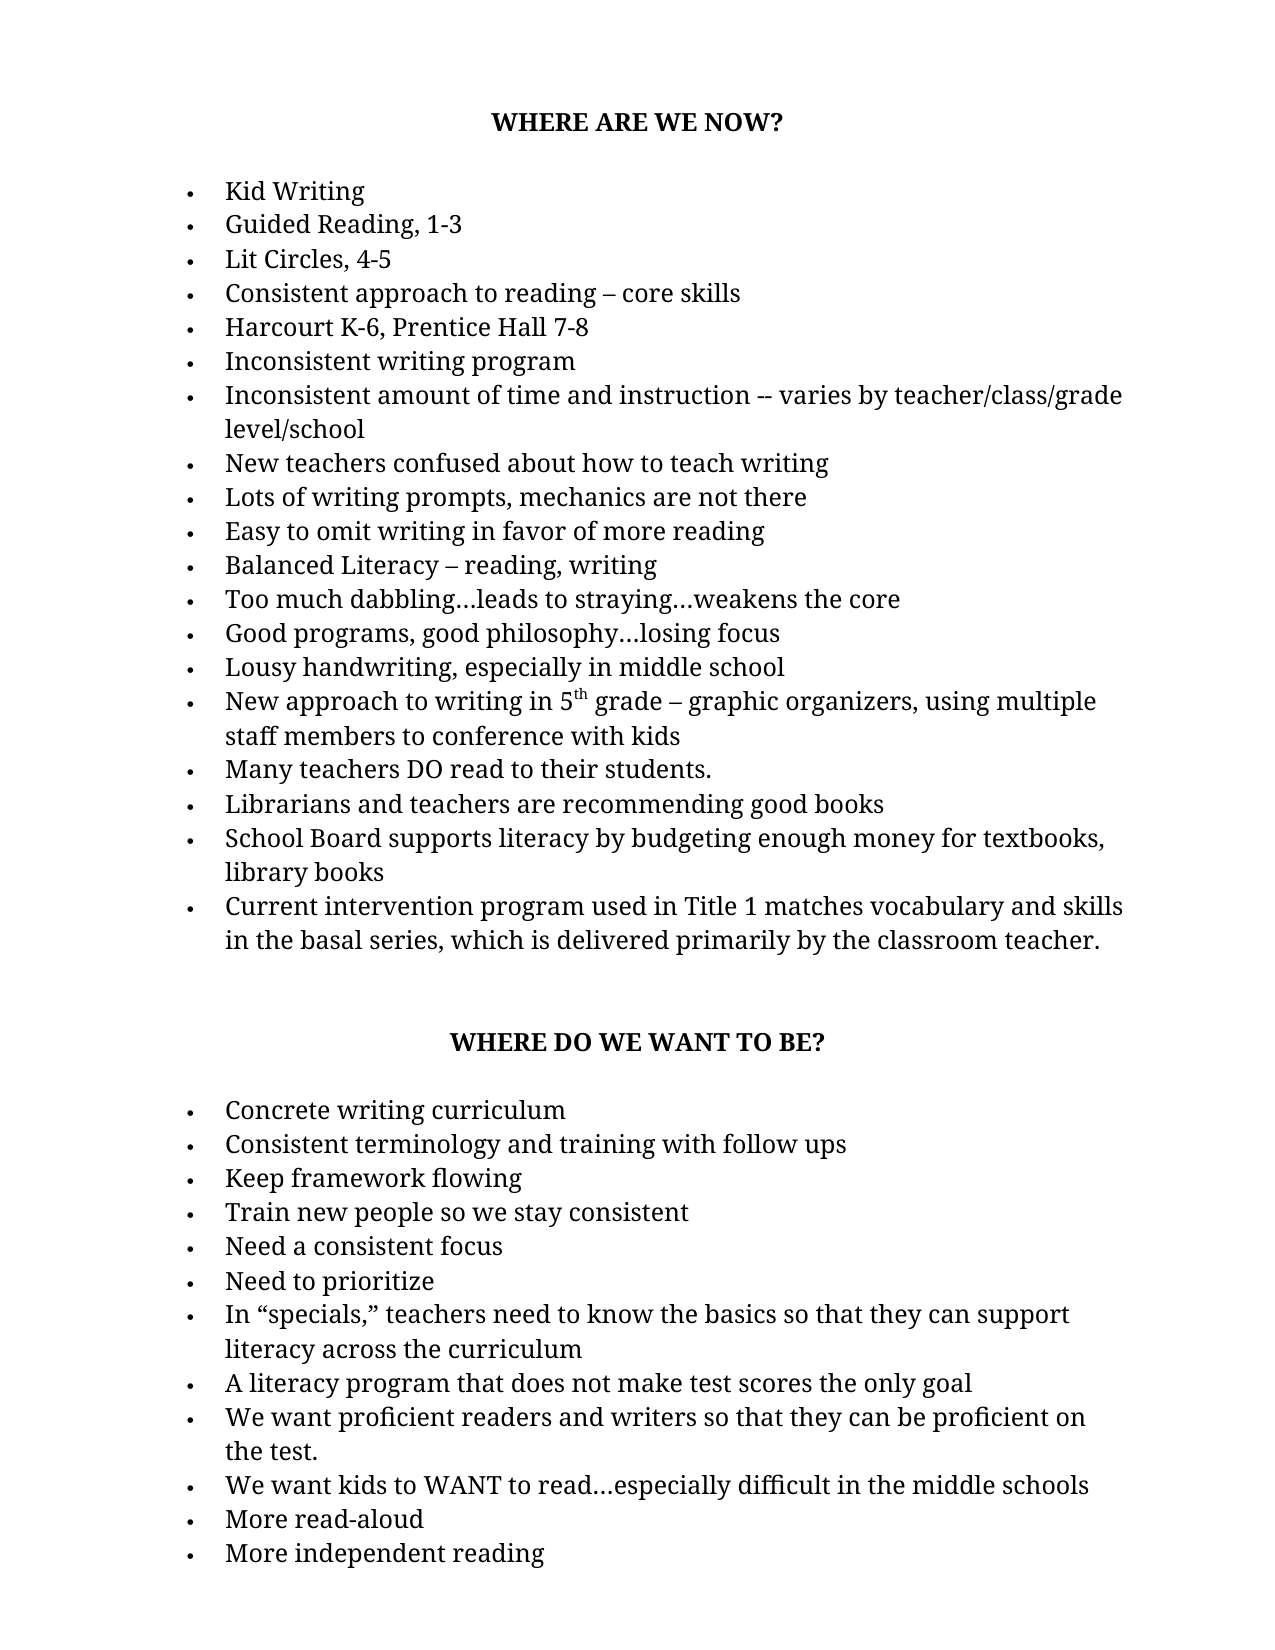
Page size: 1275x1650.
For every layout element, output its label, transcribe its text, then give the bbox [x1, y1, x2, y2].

text WHERE ARE WE NOW? [150, 105, 1125, 139]
list Good programs, good philosophy…losing focus [187, 616, 1125, 650]
list Inconsistent writing program [187, 343, 1125, 377]
list New teachers confused about how to teach writing [187, 446, 1125, 480]
list Guided Reading, 1-3 [187, 207, 1125, 241]
list Balanced Literacy – reading, writing [187, 548, 1125, 582]
list School Board supports literacy by budgeting enough money for textbooks, library books [187, 820, 1125, 888]
list We want kids to WANT to read…especially difficult in the middle schools [187, 1467, 1125, 1502]
list Concrete writing curriculum [187, 1093, 1125, 1127]
list Inconsistent amount of time and instruction -- varies by teacher/class/grade level/school [187, 377, 1125, 446]
list Current intervention program used in Title 1 matches vocabulary and skills in the basal series, which is delivered primarily by the classroom teacher. [187, 888, 1125, 957]
list Librarians and teachers are recommending good books [187, 786, 1125, 820]
list Kid Writing [187, 173, 1125, 207]
list In “specials,” teachers need to know the basics so that they can support literacy across the curriculum [187, 1297, 1125, 1365]
text WHERE DO WE WANT TO BE? [150, 1025, 1125, 1059]
list Lit Circles, 4-5 [187, 241, 1125, 275]
list Need to prioritize [187, 1263, 1125, 1297]
list Consistent terminology and training with follow ups [187, 1127, 1125, 1161]
list More independent reading [187, 1536, 1125, 1570]
list Harcourt K-6, Prentice Hall 7-8 [187, 309, 1125, 343]
list Train new people so we stay consistent [187, 1195, 1125, 1229]
list Too much dabbling…leads to straying…weakens the core [187, 582, 1125, 616]
list Keep framework flowing [187, 1161, 1125, 1195]
list Need a consistent focus [187, 1229, 1125, 1263]
list We want proficient readers and writers so that they can be proficient on the test. [187, 1399, 1125, 1467]
list Easy to omit writing in favor of more reading [187, 514, 1125, 548]
list Lousy handwriting, especially in middle school [187, 650, 1125, 684]
list A literacy program that does not make test scores the only goal [187, 1365, 1125, 1399]
list Lots of writing prompts, mechanics are not there [187, 480, 1125, 514]
list More read-aloud [187, 1502, 1125, 1536]
list New approach to writing in 5th grade – graphic organizers, using multiple staff members to conference with kids [187, 684, 1125, 752]
list Consistent approach to reading – core skills [187, 275, 1125, 309]
list Many teachers DO read to their students. [187, 752, 1125, 786]
